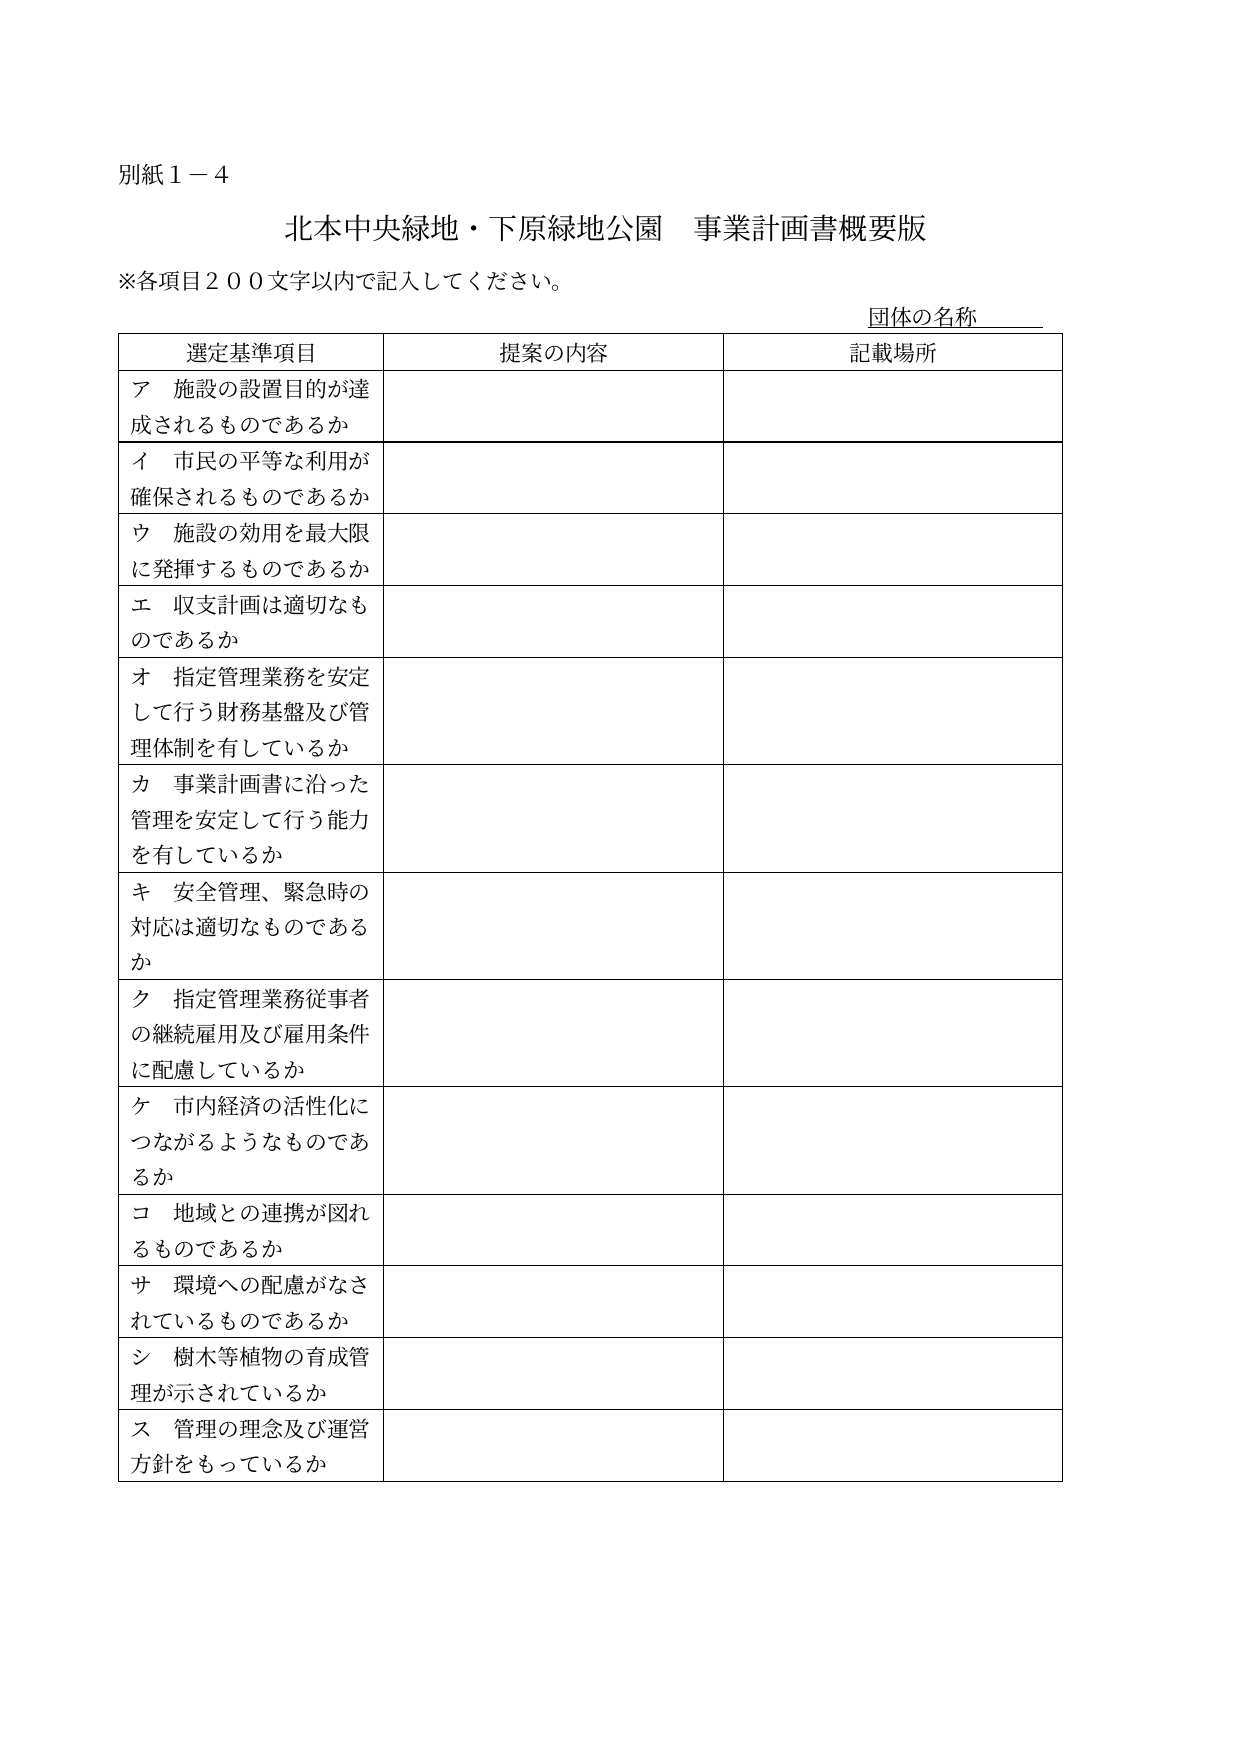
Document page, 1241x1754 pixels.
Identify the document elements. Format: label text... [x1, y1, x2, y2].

table_header 選定基準項目 [119, 334, 383, 369]
table_cell [384, 586, 723, 657]
table_cell [724, 443, 1062, 513]
table_cell ウ 施設の効用を最大限に発揮するものであるか [119, 514, 383, 585]
table_cell [384, 1266, 723, 1337]
table_cell サ 環境への配慮がなされているものであるか [119, 1266, 383, 1337]
table_cell エ 収支計画は適切なものであるか [119, 586, 383, 657]
table_cell ケ 市内経済の活性化につながるようなものであるか [119, 1087, 383, 1193]
table_cell [724, 1087, 1062, 1193]
table_cell [724, 1195, 1062, 1265]
table_cell [724, 980, 1062, 1086]
table_cell [724, 514, 1062, 585]
table_cell シ 樹木等植物の育成管理が示されているか [119, 1338, 383, 1409]
table_cell [384, 1410, 723, 1481]
table_cell ク 指定管理業務従事者の継続雇用及び雇用条件に配慮しているか [119, 980, 383, 1086]
table_cell [724, 371, 1062, 441]
table_cell キ 安全管理、緊急時の対応は適切なものであるか [119, 873, 383, 979]
table_cell [384, 1087, 723, 1193]
text 別紙１－４ [118, 156, 1092, 191]
table_cell [724, 1266, 1062, 1337]
table_cell [384, 980, 723, 1086]
table_cell [384, 873, 723, 979]
table_cell [384, 371, 723, 441]
table_cell [384, 1195, 723, 1265]
text 団体の名称 [118, 298, 1005, 333]
table_cell [724, 1410, 1062, 1481]
table_cell ス 管理の理念及び運営方針をもっているか [119, 1410, 383, 1481]
table_cell [724, 1338, 1062, 1409]
table_cell [384, 658, 723, 764]
text ※各項目２００文字以内で記入してください。 [118, 262, 1092, 298]
table_header 記載場所 [724, 334, 1062, 369]
text 北本中央緑地・下原緑地公園 事業計画書概要版 [118, 191, 1092, 262]
table_header 提案の内容 [384, 334, 723, 369]
table_cell [724, 873, 1062, 979]
table_cell [384, 765, 723, 872]
table_cell イ 市民の平等な利用が確保されるものであるか [119, 443, 383, 513]
table_cell ア 施設の設置目的が達成されるものであるか [119, 371, 383, 441]
table_cell コ 地域との連携が図れるものであるか [119, 1195, 383, 1265]
table_cell [724, 586, 1062, 657]
table_cell [724, 765, 1062, 872]
table_cell [384, 443, 723, 513]
table_cell [724, 658, 1062, 764]
table_cell [384, 1338, 723, 1409]
table_cell オ 指定管理業務を安定して行う財務基盤及び管理体制を有しているか [119, 658, 383, 764]
table_cell カ 事業計画書に沿った管理を安定して行う能力を有しているか [119, 765, 383, 872]
table_cell [384, 514, 723, 585]
